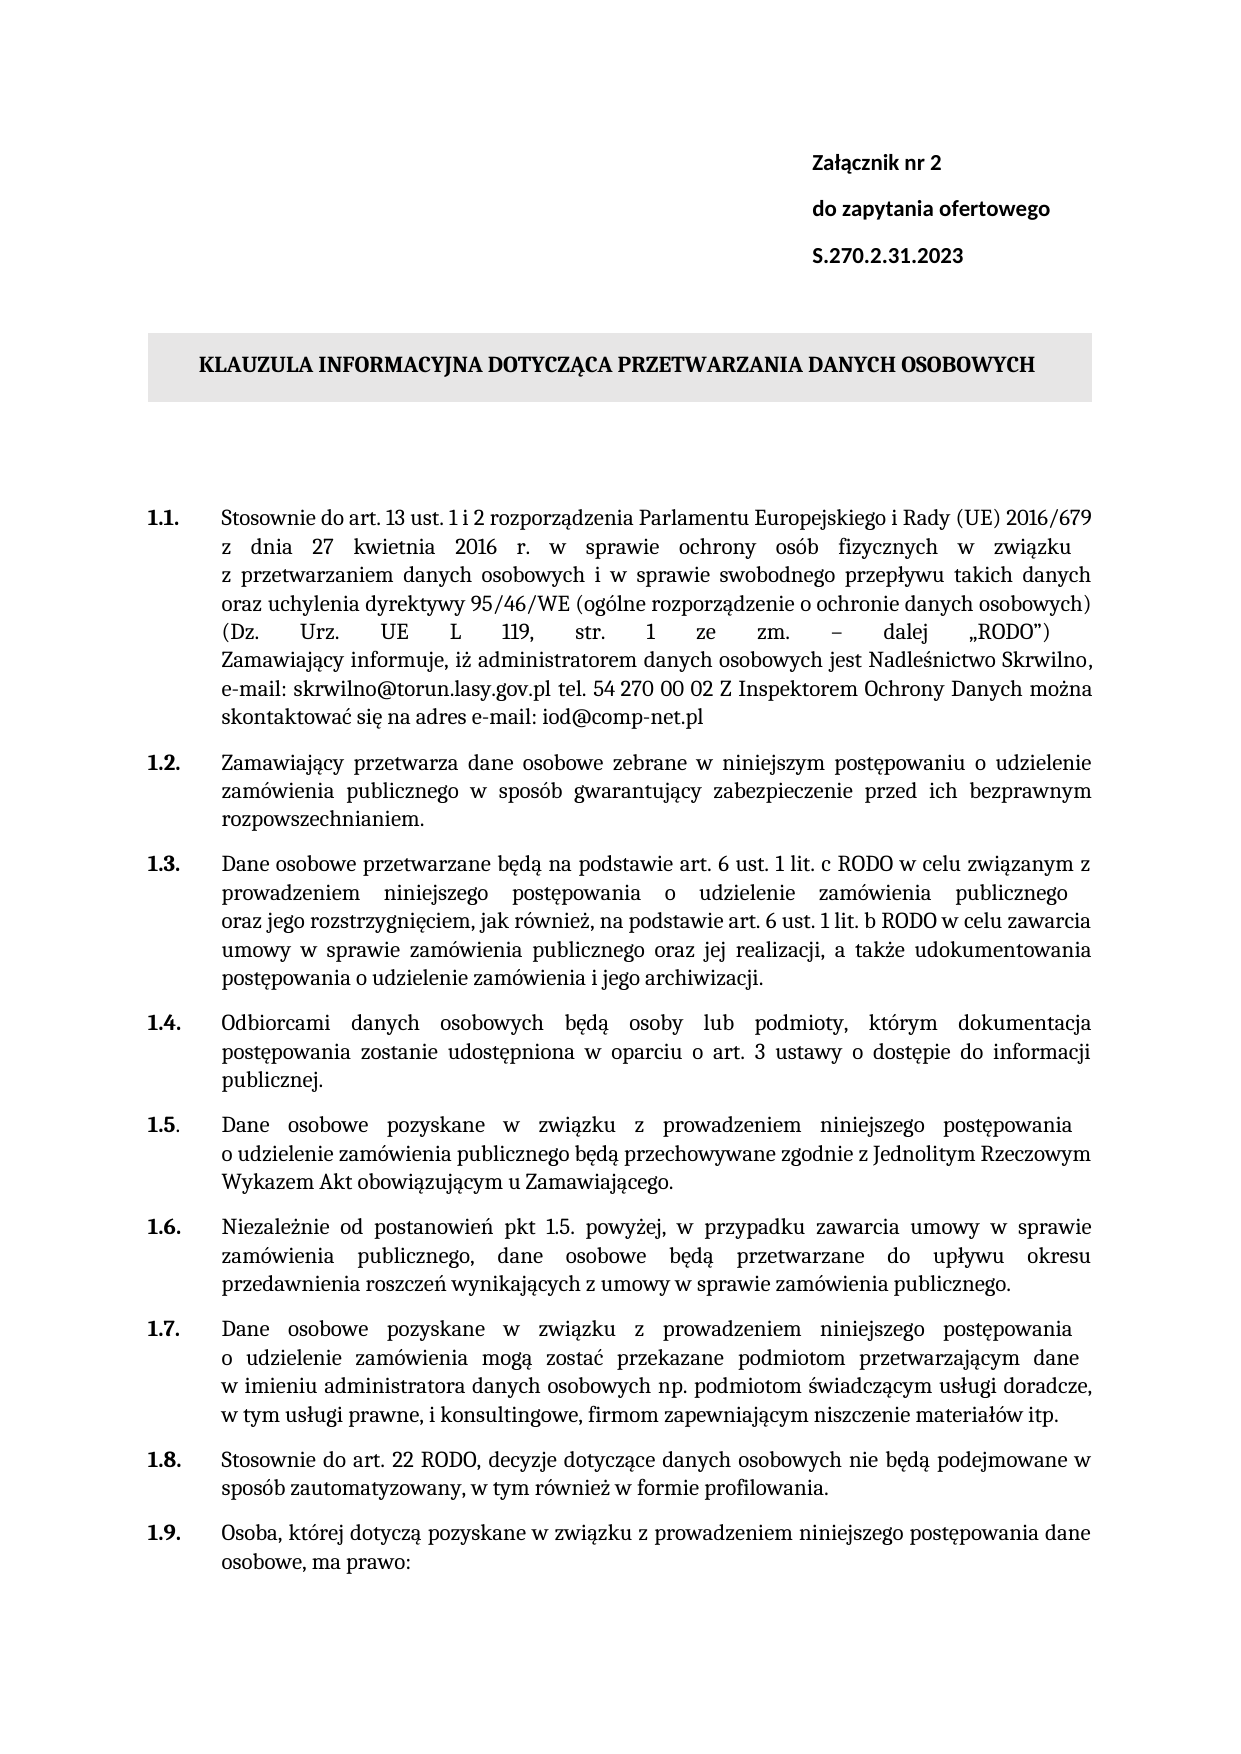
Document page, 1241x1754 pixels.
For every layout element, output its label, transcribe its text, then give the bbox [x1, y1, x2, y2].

table_header KLAUZULA INFORMACYJNA DOTYCZĄCA PRZETWARZANIA DANYCH OSOBOWYCH [148, 333, 1092, 402]
text 1.5. Dane osobowe pozyskane w związku z prowadzeniem niniejszego postępowania o udzielenie zamówienia publicznego będą przechowywane zgodnie z Jednolitym Rzeczowym Wykazem Akt obowiązującym u Zamawiającego. [148, 1112, 1093, 1195]
text 1.7. Dane osobowe pozyskane w związku z prowadzeniem niniejszego postępowania o udzielenie zamówienia mogą zostać przekazane podmiotom przetwarzającym dane w imieniu administratora danych osobowych np. podmiotom świadczącym usługi doradcze, w tym usługi prawne, i konsultingowe, firmom zapewniającym niszczenie materiałów itp. [148, 1316, 1093, 1428]
text 1.6. Niezależnie od postanowień pkt 1.5. powyżej, w przypadku zawarcia umowy w sprawie zamówienia publicznego, dane osobowe będą przetwarzane do upływu okresu przedawnienia roszczeń wynikających z umowy w sprawie zamówienia publicznego. [148, 1214, 1093, 1297]
text 1.9. Osoba, której dotyczą pozyskane w związku z prowadzeniem niniejszego postępowania dane osobowe, ma prawo: [148, 1520, 1093, 1575]
text S.270.2.31.2023 [148, 241, 1093, 269]
text Załącznik nr 2 [148, 148, 1093, 176]
text 1.4. Odbiorcami danych osobowych będą osoby lub podmioty, którym dokumentacja postępowania zostanie udostępniona w oparciu o art. 3 ustawy o dostępie do informacji publicznej. [148, 1010, 1093, 1093]
text do zapytania ofertowego [148, 194, 1093, 222]
text 1.2. Zamawiający przetwarza dane osobowe zebrane w niniejszym postępowaniu o udzielenie zamówienia publicznego w sposób gwarantujący zabezpieczenie przed ich bezprawnym rozpowszechnianiem. [148, 749, 1093, 832]
text 1.3. Dane osobowe przetwarzane będą na podstawie art. 6 ust. 1 lit. c RODO w celu związanym z prowadzeniem niniejszego postępowania o udzielenie zamówienia publicznego oraz jego rozstrzygnięciem, jak również, na podstawie art. 6 ust. 1 lit. b RODO w celu zawarcia umowy w sprawie zamówienia publicznego oraz jej realizacji, a także udokumentowania postępowania o udzielenie zamówienia i jego archiwizacji. [148, 851, 1093, 991]
text 1.1. Stosownie do art. 13 ust. 1 i 2 rozporządzenia Parlamentu Europejskiego i Rady (UE) 2016/679 z dnia 27 kwietnia 2016 r. w sprawie ochrony osób fizycznych w związku z przetwarzaniem danych osobowych i w sprawie swobodnego przepływu takich danych oraz uchylenia dyrektywy 95/46/WE (ogólne rozporządzenie o ochronie danych osobowych)(Dz. Urz. UE L 119, str. 1 ze zm. – dalej „RODO”) Zamawiający informuje, iż administratorem danych osobowych jest Nadleśnictwo Skrwilno, e-mail: skrwilno@torun.lasy.gov.pl tel. 54 270 00 02 Z Inspektorem Ochrony Danych można skontaktować się na adres e-mail: iod@comp-net.pl [148, 505, 1093, 731]
text 1.8. Stosownie do art. 22 RODO, decyzje dotyczące danych osobowych nie będą podejmowane w sposób zautomatyzowany, w tym również w formie profilowania. [148, 1446, 1093, 1501]
